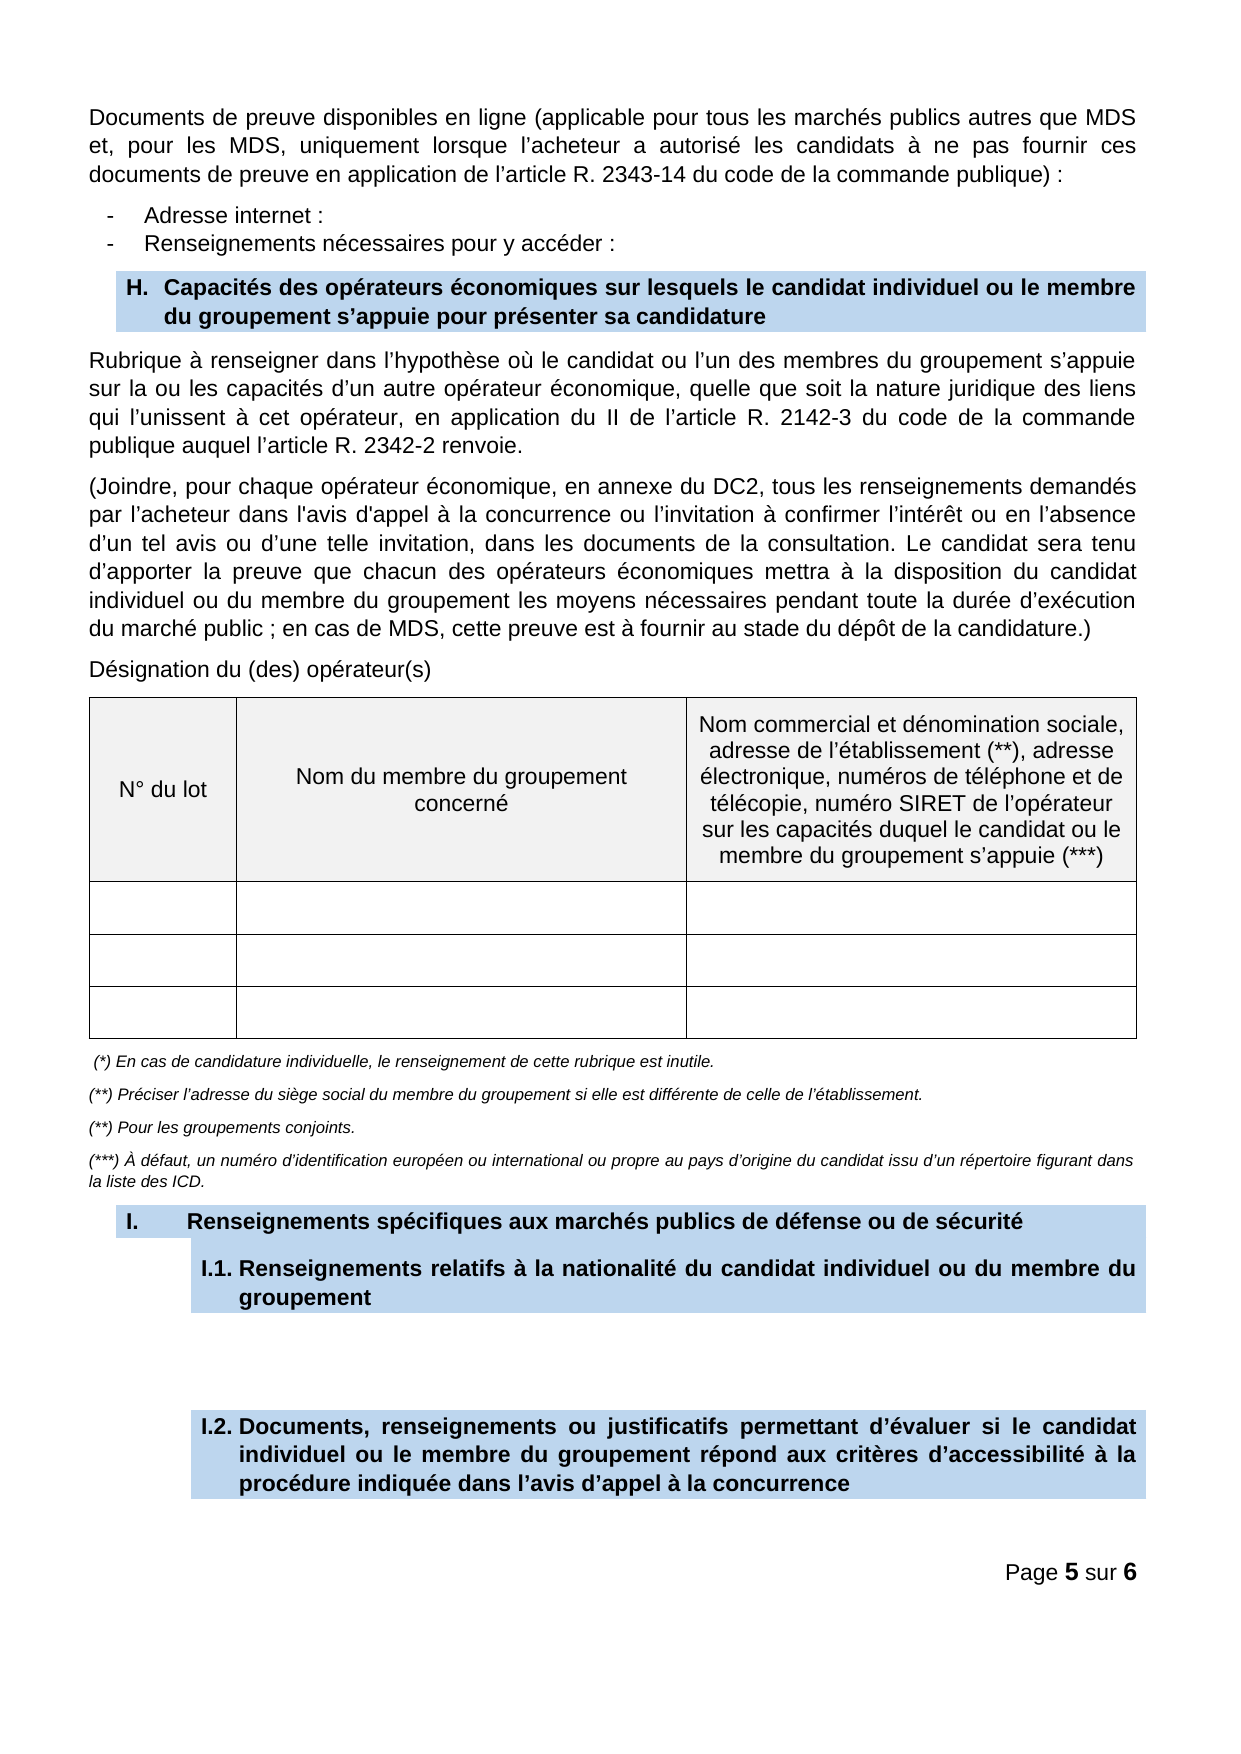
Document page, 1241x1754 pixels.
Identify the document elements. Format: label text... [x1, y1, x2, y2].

subtitle Capacités des opérateurs économiques sur lesquels le candidat individuel ou le membre du groupement s’appuie pour présenter sa candidature [118, 272, 1145, 331]
table_header Nom commercial et dénomination sociale, adresse de l’établissement (**), adresse électronique, numéros de téléphone et de télécopie, numéro SIRET de l’opérateur sur les capacités duquel le candidat ou le membre du groupement s’appuie (***) [687, 698, 1136, 881]
subtitle Renseignements spécifiques aux marchés publics de défense ou de sécurité [118, 1206, 1145, 1237]
table_header N° du lot [90, 698, 236, 881]
table_cell [237, 987, 686, 1038]
text (*) En cas de candidature individuelle, le renseignement de cette rubrique est inutile. [89, 1052, 1137, 1071]
subtitle Renseignements relatifs à la nationalité du candidat individuel ou du membre du groupement [193, 1253, 1145, 1312]
list Renseignements nécessaires pour y accéder : [106, 230, 1137, 256]
table_cell [90, 987, 236, 1038]
table_cell [687, 935, 1136, 986]
table_cell [687, 882, 1136, 933]
text (***) À défaut, un numéro d’identification européen ou international ou propre au pays d’origine du candidat issu d’un répertoire figurant dans la liste des ICD. [89, 1151, 1137, 1191]
table_cell [687, 987, 1136, 1038]
text Désignation du (des) opérateur(s) [89, 656, 1137, 682]
table_header Nom du membre du groupement concerné [237, 698, 686, 881]
table_cell [237, 882, 686, 933]
table_cell [90, 935, 236, 986]
text (**) Pour les groupements conjoints. [89, 1118, 1137, 1137]
text Rubrique à renseigner dans l’hypothèse où le candidat ou l’un des membres du groupement s’appuie sur la ou les capacités d’un autre opérateur économique, quelle que soit la nature juridique des liens qui l’unissent à cet opérateur, en application du II de l’article R. 2142-3 du code de la commande publique auquel l’article R. 2342-2 renvoie. [89, 347, 1137, 458]
subtitle Documents, renseignements ou justificatifs permettant d’évaluer si le candidat individuel ou le membre du groupement répond aux critères d’accessibilité à la procédure indiquée dans l’avis d’appel à la concurrence [193, 1411, 1145, 1498]
table_cell [237, 935, 686, 986]
text Documents de preuve disponibles en ligne (applicable pour tous les marchés publics autres que MDS et, pour les MDS, uniquement lorsque l’acheteur a autorisé les candidats à ne pas fournir ces documents de preuve en application de l’article R. 2343-14 du code de la commande publique) : [89, 104, 1137, 187]
table_cell [90, 882, 236, 933]
text (Joindre, pour chaque opérateur économique, en annexe du DC2, tous les renseignements demandés par l’acheteur dans l'avis d'appel à la concurrence ou l’invitation à confirmer l’intérêt ou en l’absence d’un tel avis ou d’une telle invitation, dans les documents de la consultation. Le candidat sera tenu d’apporter la preuve que chacun des opérateurs économiques mettra à la disposition du candidat individuel ou du membre du groupement les moyens nécessaires pendant toute la durée d’exécution du marché public ; en cas de MDS, cette preuve est à fournir au stade du dépôt de la candidature.) [89, 473, 1137, 641]
text (**) Préciser l’adresse du siège social du membre du groupement si elle est différente de celle de l’établissement. [89, 1085, 1137, 1104]
list Adresse internet : [106, 202, 1137, 228]
